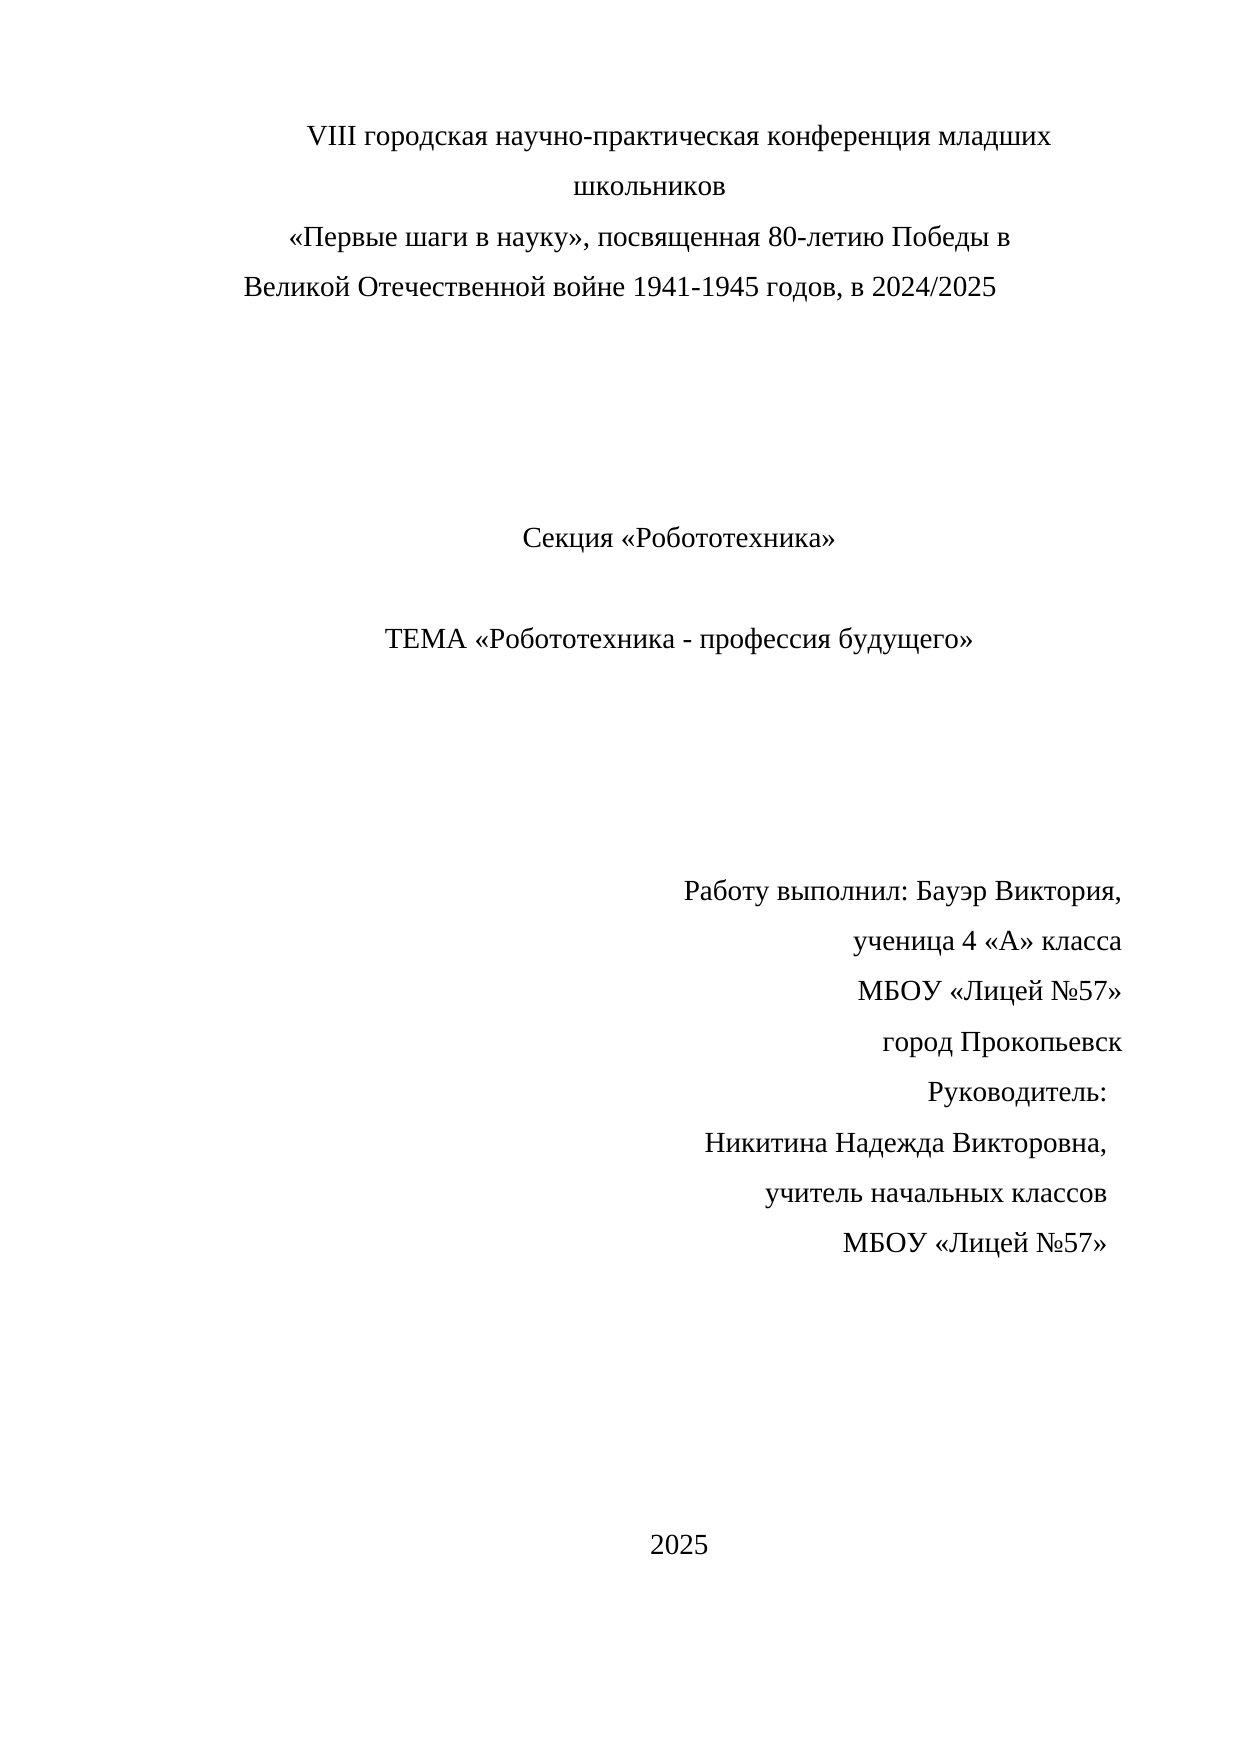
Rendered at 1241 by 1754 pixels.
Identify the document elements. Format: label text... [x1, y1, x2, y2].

text город Прокопьевск [177, 1024, 1122, 1057]
text ТЕМА «Робототехника - профессия будущего» [177, 621, 1122, 655]
text МБОУ «Лицей №57» [753, 1225, 1107, 1259]
text 2025 [177, 1527, 1122, 1561]
text ученица 4 «А» класса [753, 923, 1122, 957]
text Руководитель: [177, 1074, 1107, 1108]
text Секция «Робототехника» [177, 521, 1122, 554]
text МБОУ «Лицей №57» [797, 973, 1122, 1007]
text Никитина Надежда Викторовна, [177, 1125, 1107, 1158]
text VIII городская научно-практическая конференция младших школьников [236, 118, 1063, 202]
text учитель начальных классов [679, 1175, 1107, 1208]
text Работу выполнил: Бауэр Виктория, [650, 873, 1122, 906]
text «Первые шаги в науку», посвященная 80-летию Победы в Великой Отечественной войне 1941-1945 годов, в 2024/2025 [177, 219, 1063, 303]
